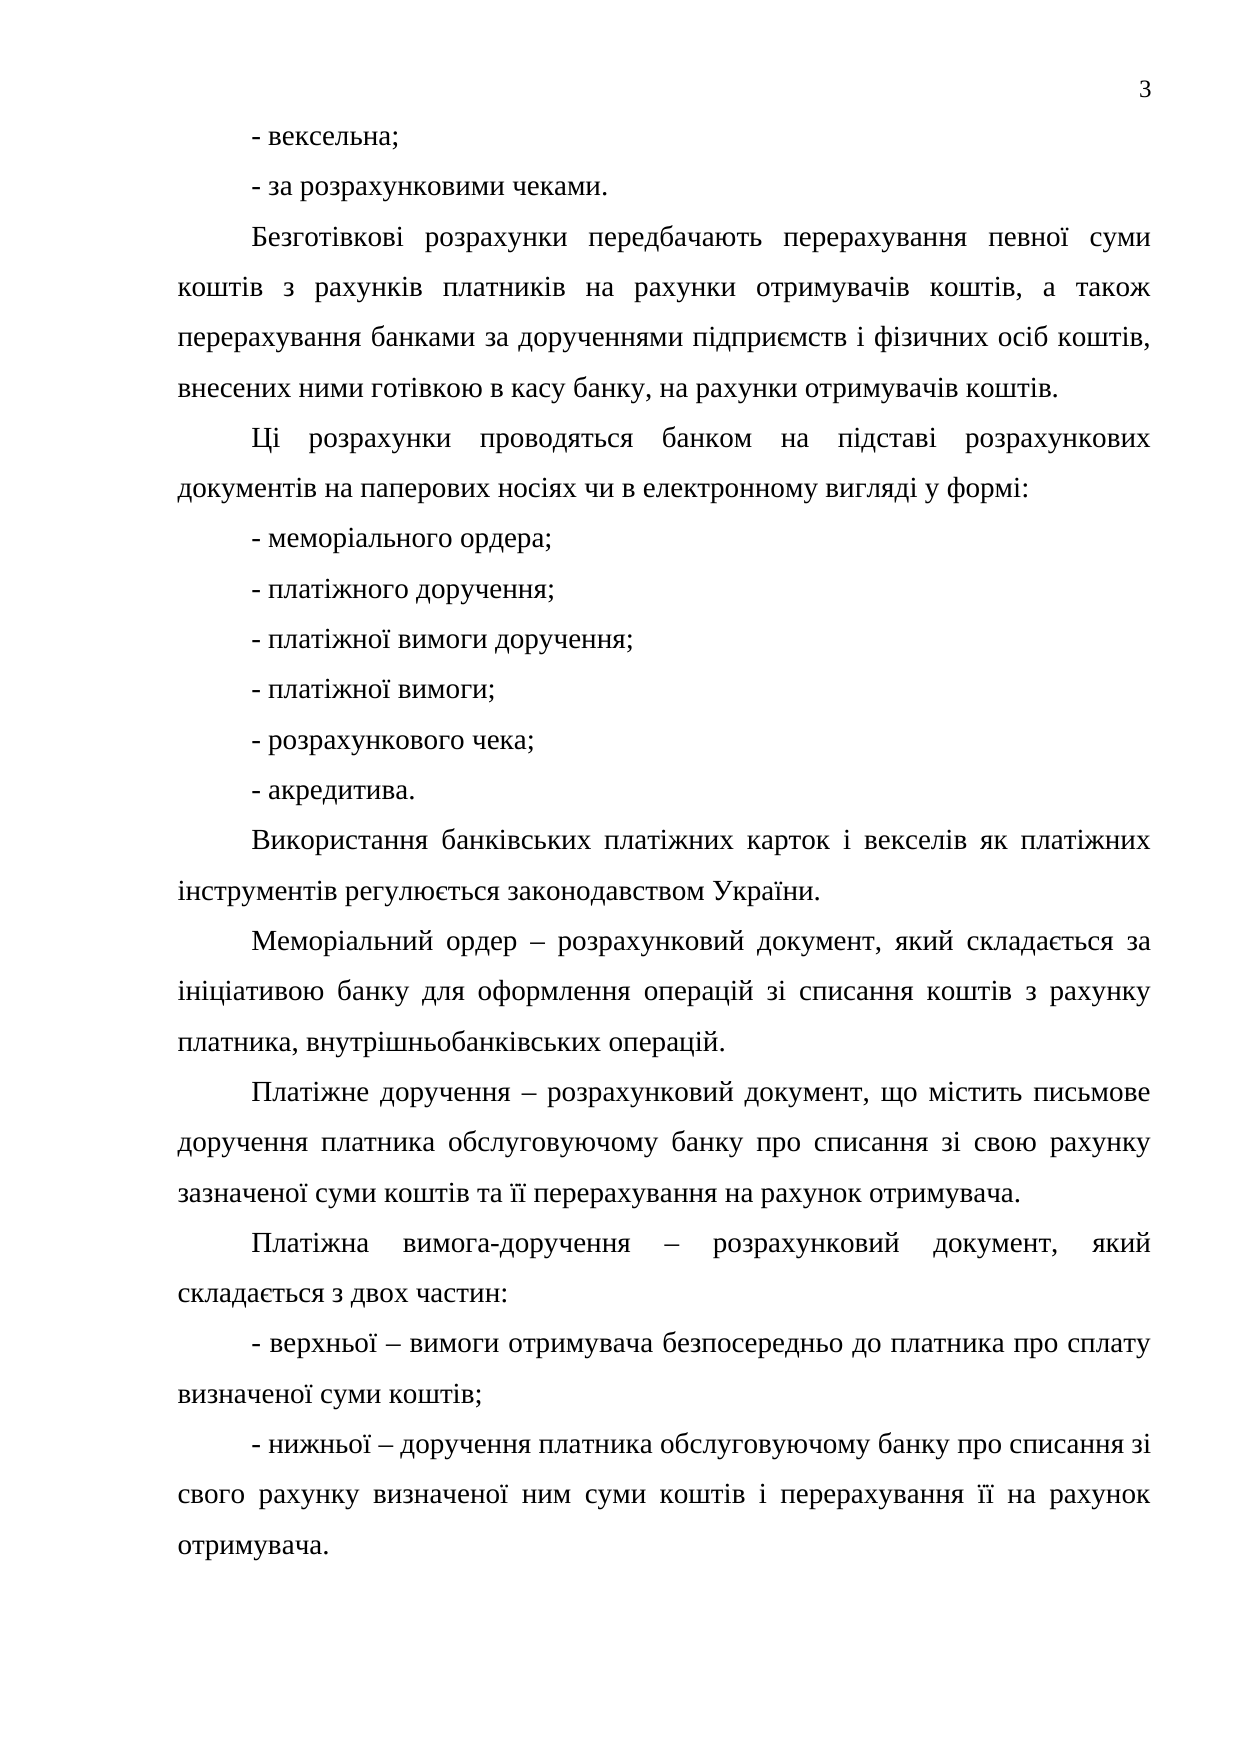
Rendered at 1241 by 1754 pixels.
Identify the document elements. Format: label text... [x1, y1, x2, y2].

text - розрахункового чека; [177, 722, 1152, 755]
text - нижньої – доручення платника обслуговуючому банку про списання зі свого рахунку визначеної ним суми коштів і перерахування її на рахунок отримувача. [177, 1426, 1152, 1560]
text - платіжної вимоги; [177, 672, 1152, 705]
text Платіжна вимога-доручення – розрахунковий документ, який складається з двох частин: [177, 1225, 1152, 1309]
text Меморіальний ордер – розрахунковий документ, який складається за ініціативою банку для оформлення операцій зі списання коштів з рахунку платника, внутрішньобанківських операцій. [177, 923, 1152, 1057]
text - за розрахунковими чеками. [177, 168, 1152, 202]
text - верхньої – вимоги отримувача безпосередньо до платника про сплату визначеної суми коштів; [177, 1326, 1152, 1409]
text Платіжне доручення – розрахунковий документ, що містить письмове доручення платника обслуговуючому банку про списання зі свою рахунку зазначеної суми коштів та її перерахування на рахунок отримувача. [177, 1074, 1152, 1208]
text Ці розрахунки проводяться банком на підставі розрахункових документів на паперових носіях чи в електронному вигляді у формі: [177, 420, 1152, 504]
text - акредитива. [177, 772, 1152, 806]
text - вексельна; [177, 118, 1152, 152]
text - платіжного доручення; [177, 571, 1152, 604]
text - меморіального ордера; [177, 521, 1152, 554]
text Використання банківських платіжних карток і векселів як платіжних інструментів регулюється законодавством України. [177, 822, 1152, 906]
text Безготівкові розрахунки передбачають перерахування певної суми коштів з рахунків платників на рахунки отримувачів коштів, а також перерахування банками за дорученнями підприємств і фізичних осіб коштів, внесених ними готівкою в касу банку, на рахунки отримувачів коштів. [177, 219, 1152, 403]
text - платіжної вимоги доручення; [177, 621, 1152, 655]
